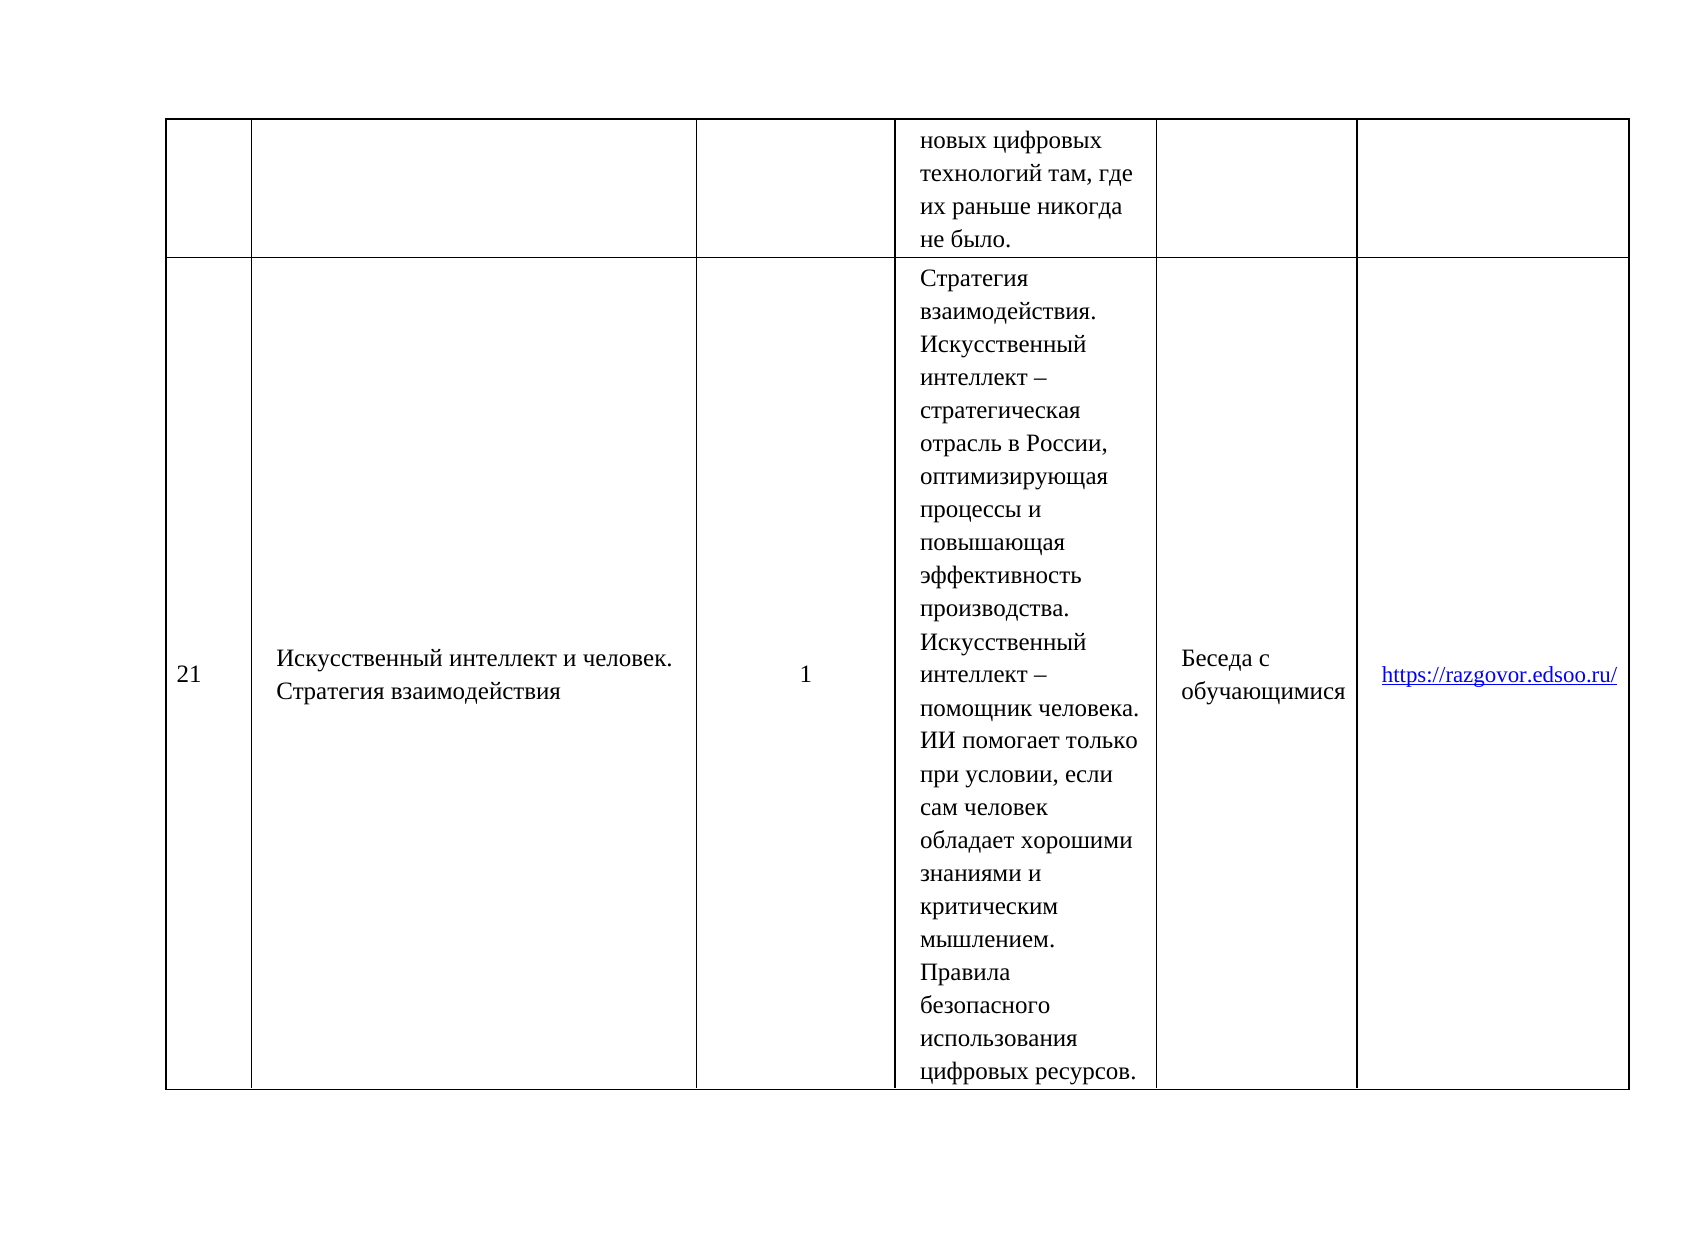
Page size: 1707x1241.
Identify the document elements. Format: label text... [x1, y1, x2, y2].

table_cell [896, 120, 1156, 257]
table_cell Стратегия взаимодействия. Искусственный интеллект – стратегическая отрасль в России, оптимизирующая процессы и повышающая эффективность производства. Искусственный интеллект – помощник человека. ИИ помогает только при условии, если сам человек обладает хорошими знаниями и критическим мышлением. Правила безопасного использования цифровых ресурсов. [896, 258, 1156, 1088]
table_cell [1358, 258, 1628, 1088]
table_cell 1 [697, 120, 894, 257]
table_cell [1157, 120, 1356, 257]
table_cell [252, 120, 696, 257]
table_cell 21 [167, 258, 251, 1088]
table_cell Искусственный интеллект и человек. Стратегия взаимодействия [252, 258, 696, 1088]
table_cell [1157, 258, 1356, 1088]
table_cell 1 [697, 258, 894, 1088]
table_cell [1358, 120, 1628, 257]
table_cell 20 [167, 120, 251, 257]
